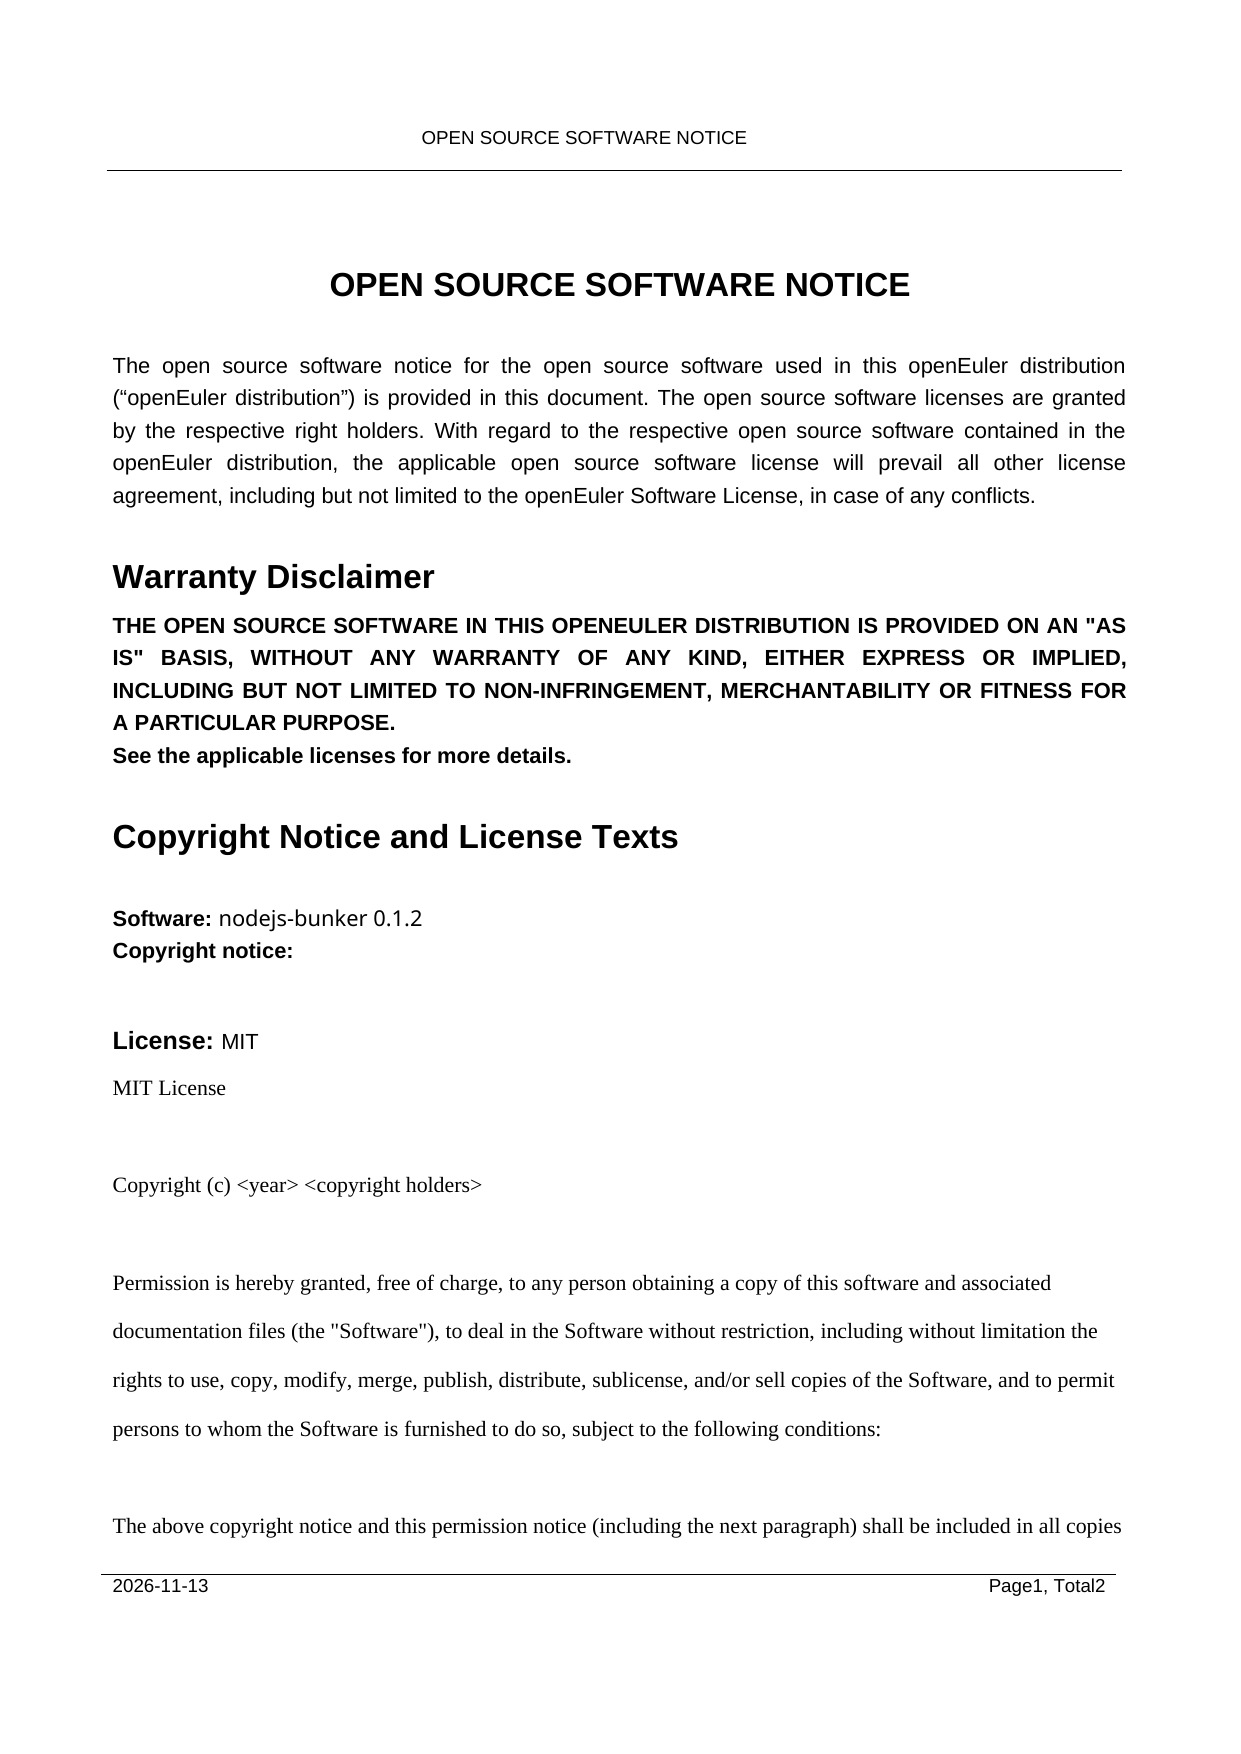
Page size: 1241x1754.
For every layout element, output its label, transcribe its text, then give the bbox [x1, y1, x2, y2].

text Copyright notice: [112, 934, 1128, 966]
text License: MIT [112, 1024, 1128, 1057]
text The open source software notice for the open source software used in this openEuler distribution (“openEuler distribution”) is provided in this document. The open source software licenses are granted by the respective right holders. With regard to the respective open source software contained in the openEuler distribution, the applicable open source software license will prevail all other license agreement, including but not limited to the openEuler Software License, in case of any conflicts. [112, 349, 1128, 511]
text Warranty Disclaimer [112, 544, 1128, 609]
text Copyright Notice and License Texts [112, 804, 1128, 869]
text Software: nodejs-bunker 0.1.2 [112, 901, 1128, 934]
text OPEN SOURCE SOFTWARE NOTICE [112, 251, 1128, 316]
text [112, 1071, 1128, 1542]
text THE OPEN SOURCE SOFTWARE IN THIS OPENEULER DISTRIBUTION IS PROVIDED ON AN "AS IS" BASIS, WITHOUT ANY WARRANTY OF ANY KIND, EITHER EXPRESS OR IMPLIED, INCLUDING BUT NOT LIMITED TO NON-INFRINGEMENT, MERCHANTABILITY OR FITNESS FOR A PARTICULAR PURPOSE. See the applicable licenses for more details. [112, 609, 1128, 771]
